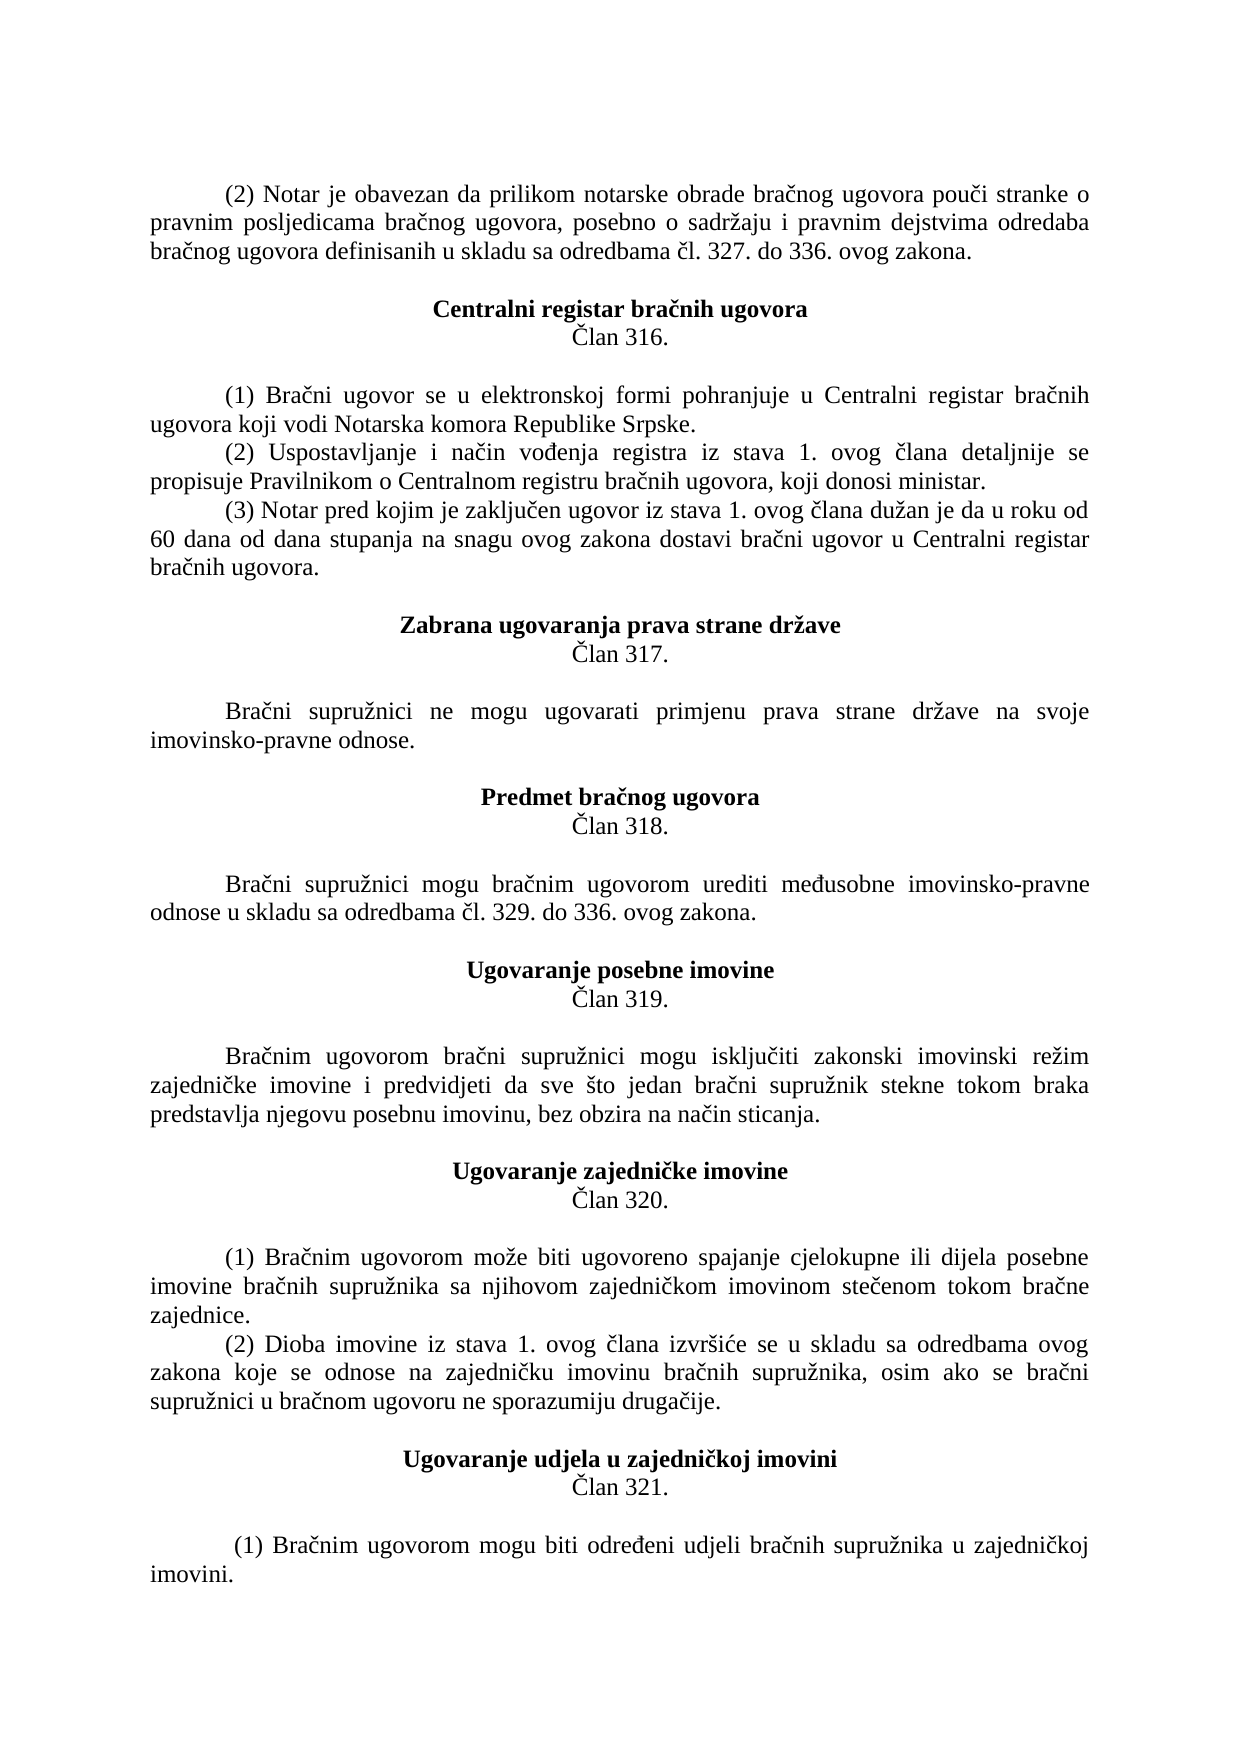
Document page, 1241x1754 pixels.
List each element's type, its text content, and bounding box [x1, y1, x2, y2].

text (1) Bračnim ugovorom mogu biti određeni udjeli bračnih supružnika u zajedničkoj imovini. [150, 1530, 1090, 1587]
text Bračni supružnici ne mogu ugovarati primjenu prava strane države na svoje imovinsko-pravne odnose. [150, 696, 1090, 754]
text Centralni registar bračnih ugovora [150, 294, 1090, 322]
text (2) Dioba imovine iz stava 1. ovog člana izvršiće se u skladu sa odredbama ovog zakona koje se odnose na zajedničku imovinu bračnih supružnika, osim ako se bračni supružnici u bračnom ugovoru ne sporazumiju drugačije. [150, 1329, 1090, 1415]
text (1) Bračni ugovor se u elektronskoj formi pohranjuje u Centralni registar bračnih ugovora koji vodi Notarska komora Republike Srpske. [150, 380, 1090, 437]
text Član 318. [150, 811, 1090, 840]
text (2) Uspostavljanje i način vođenja registra iz stava 1. ovog člana detaljnije se propisuje Pravilnikom o Centralnom registru bračnih ugovora, koji donosi ministar. [150, 437, 1090, 495]
text Predmet bračnog ugovora [150, 782, 1090, 811]
text Član 316. [150, 322, 1090, 351]
text Član 317. [150, 639, 1090, 667]
text Ugovaranje posebne imovine [150, 955, 1090, 984]
text (2) Notar je obavezan da prilikom notarske obrade bračnog ugovora pouči stranke o pravnim posljedicama bračnog ugovora, posebno o sadržaju i pravnim dejstvima odredaba bračnog ugovora definisanih u skladu sa odredbama čl. 327. do 336. ovog zakona. [150, 179, 1090, 265]
text (1) Bračnim ugovorom može biti ugovoreno spajanje cjelokupne ili dijela posebne imovine bračnih supružnika sa njihovom zajedničkom imovinom stečenom tokom bračne zajednice. [150, 1242, 1090, 1329]
text Bračnim ugovorom bračni supružnici mogu isključiti zakonski imovinski režim zajedničke imovine i predvidjeti da sve što jedan bračni supružnik stekne tokom braka predstavlja njegovu posebnu imovinu, bez obzira na način sticanja. [150, 1041, 1090, 1127]
text Zabrana ugovaranja prava strane države [150, 610, 1090, 639]
text Član 321. [150, 1472, 1090, 1501]
text Bračni supružnici mogu bračnim ugovorom urediti međusobne imovinsko-pravne odnose u skladu sa odredbama čl. 329. do 336. ovog zakona. [150, 869, 1090, 926]
text Član 319. [150, 984, 1090, 1012]
text (3) Notar pred kojim je zaključen ugovor iz stava 1. ovog člana dužan je da u roku od 60 dana od dana stupanja na snagu ovog zakona dostavi bračni ugovor u Centralni registar bračnih ugovora. [150, 495, 1090, 581]
text Ugovaranje zajedničke imovine [150, 1156, 1090, 1185]
text Ugovaranje udjela u zajedničkoj imovini [150, 1444, 1090, 1472]
text Član 320. [150, 1185, 1090, 1214]
